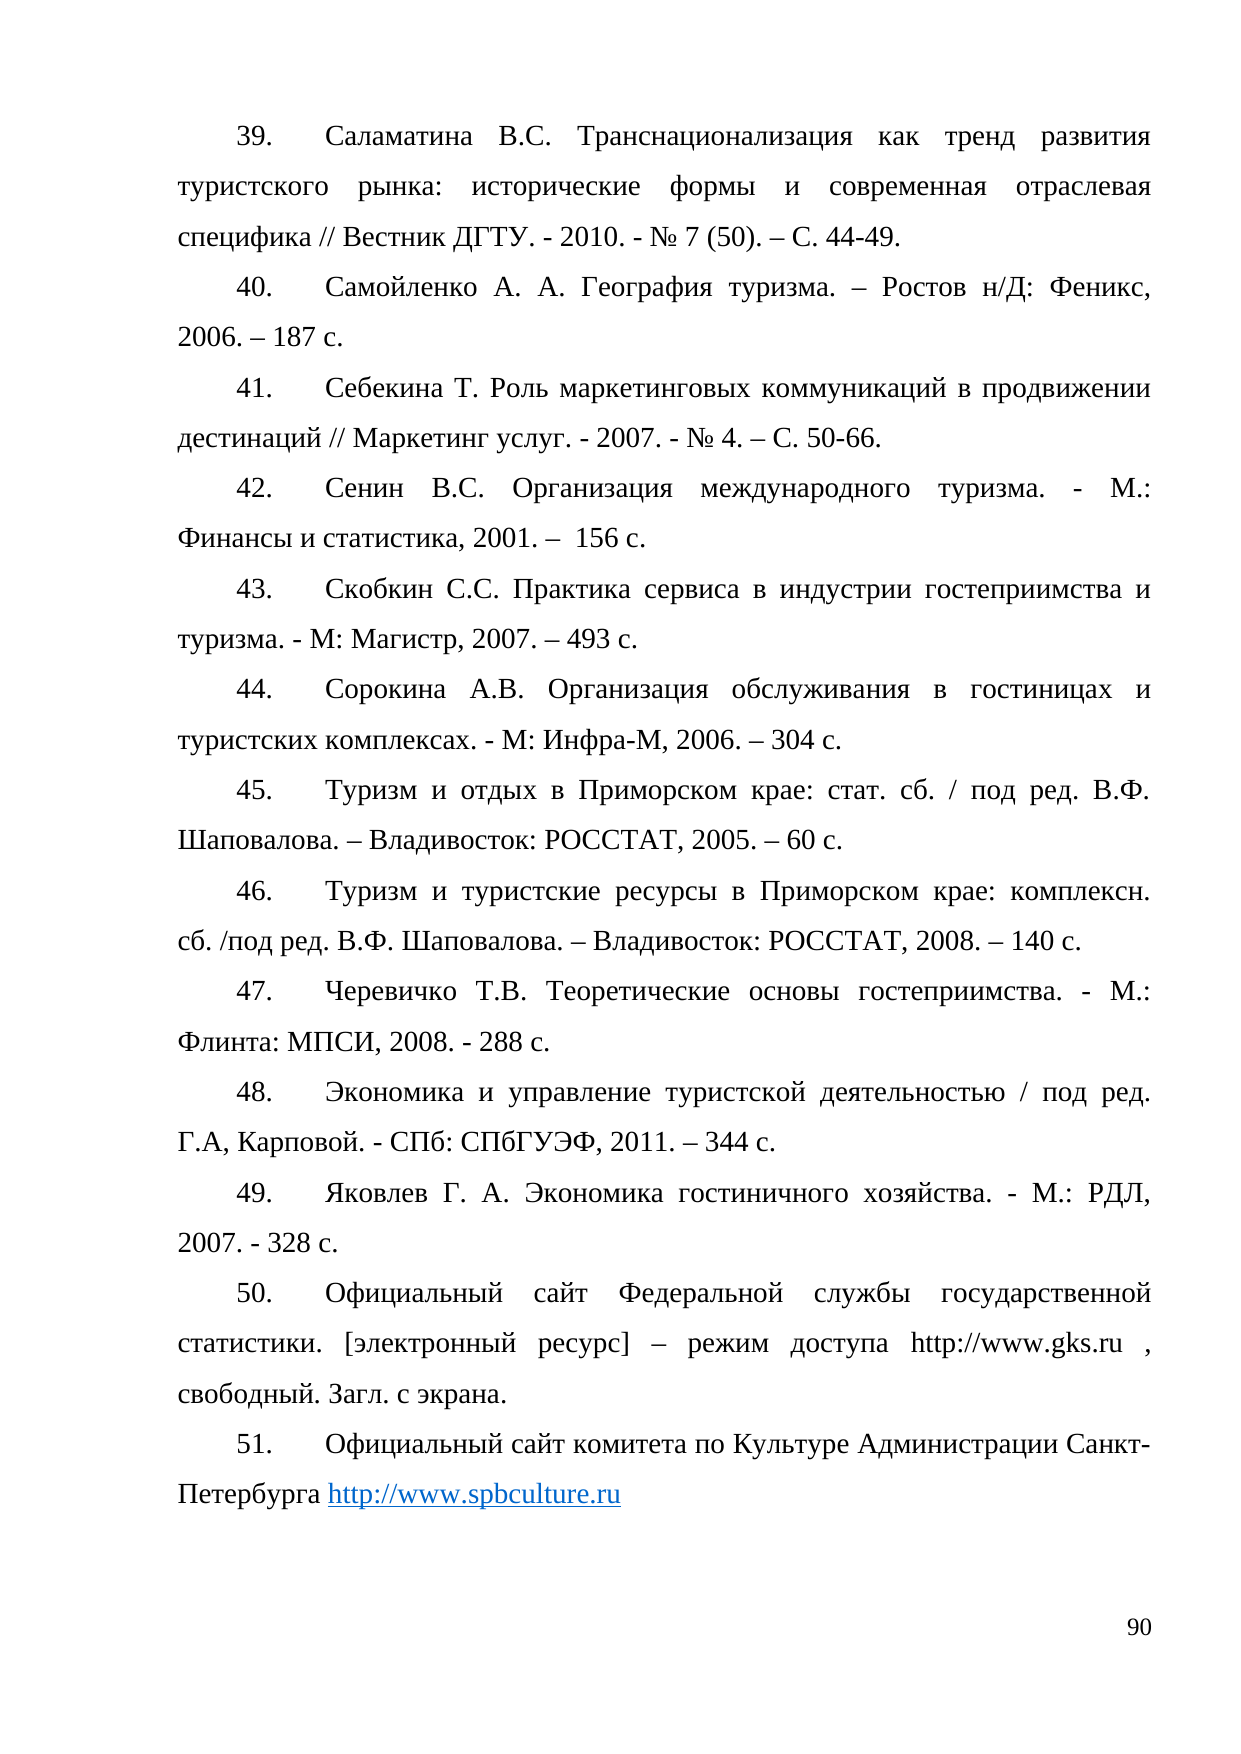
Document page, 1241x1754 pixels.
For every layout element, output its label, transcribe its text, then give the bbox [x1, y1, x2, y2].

list Скобкин С.С. Практика сервиса в индустрии гостеприимства и туризма. - М: Магистр, 2007. – 493 с. [177, 571, 1152, 655]
list Официальный сайт комитета по Культуре Администрации Санкт-Петербурга http://www.spbculture.ru [177, 1426, 1152, 1510]
list Себекина Т. Роль маркетинговых коммуникаций в продвижении дестинаций // Маркетинг услуг. - 2007. - № 4. – С. 50-66. [177, 370, 1152, 453]
list Сенин B.C. Организация международного туризма. - М.: Финансы и статистика, 2001. – 156 с. [177, 470, 1152, 554]
list Сорокина А.В. Организация обслуживания в гостиницах и туристских комплексах. - М: Инфра-М, 2006. – 304 с. [177, 672, 1152, 755]
list Яковлев Г. А. Экономика гостиничного хозяйства. - М.: РДЛ, 2007. - 328 с. [177, 1175, 1152, 1258]
list Черевичко Т.В. Теоретические основы гостеприимства. - М.: Флинта: МПСИ, 2008. - 288 с. [177, 973, 1152, 1057]
list Туризм и отдых в Приморском крае: стат. сб. / под ред. В.Ф. Шаповалова. – Владивосток: РОССТАТ, 2005. – 60 с. [177, 772, 1152, 856]
list Официальный сайт Федеральной службы государственной статистики. [электронный ресурс] – режим доступа http://www.gks.ru , свободный. Загл. с экрана. [177, 1275, 1152, 1409]
list Туризм и туристские ресурсы в Приморском крае: комплексн. сб. /под ред. В.Ф. Шаповалова. – Владивосток: РОССТАТ, 2008. – 140 с. [177, 873, 1152, 957]
list Саламатина В.С. Транснационализация как тренд развития туристского рынка: исторические формы и современная отраслевая специфика // Вестник ДГТУ. - 2010. - № 7 (50). – С. 44-49. [177, 118, 1152, 252]
list Экономика и управление туристской деятельностью / под ред. Г.А, Карповой. - СПб: СПбГУЭФ, 2011. – 344 с. [177, 1074, 1152, 1158]
list Самойленко А. А. География туризма. – Ростов н/Д: Феникс, 2006. – 187 с. [177, 269, 1152, 353]
